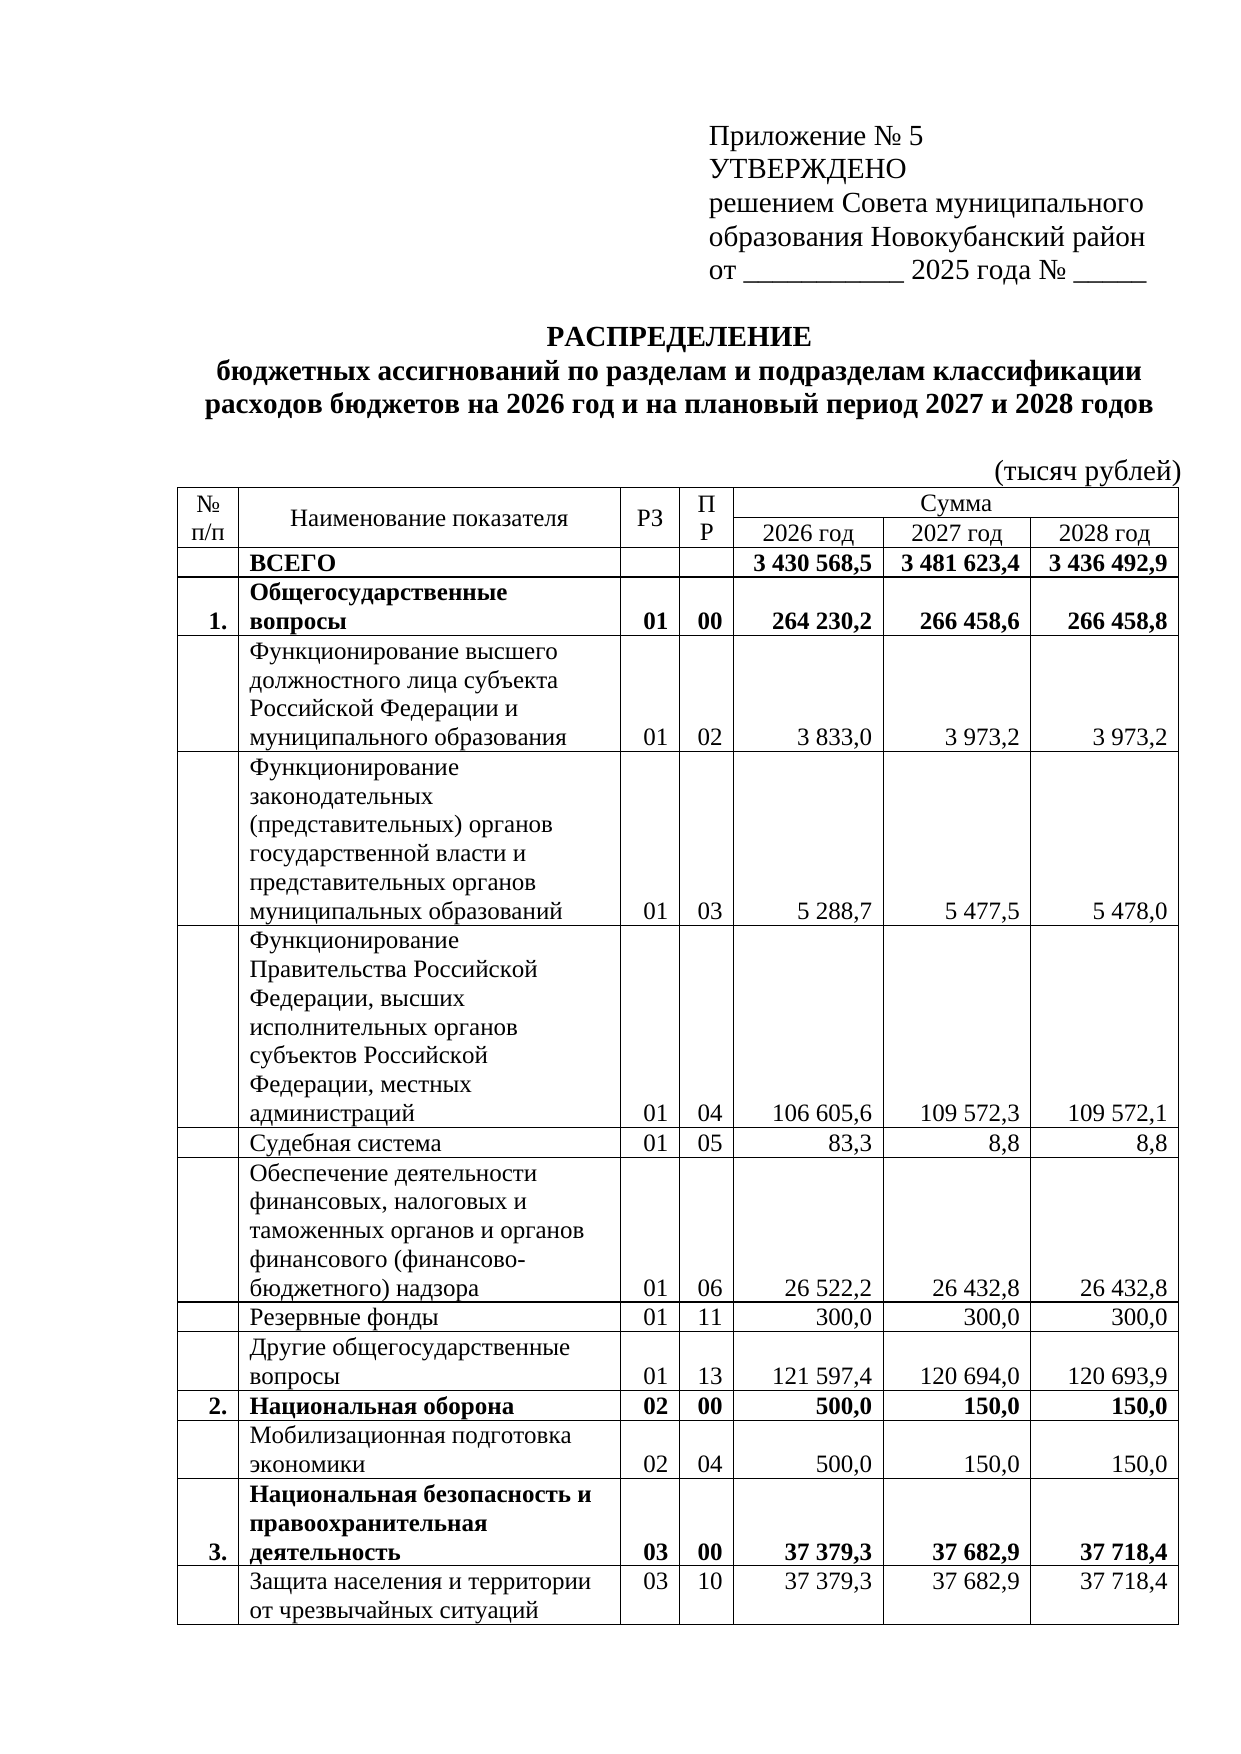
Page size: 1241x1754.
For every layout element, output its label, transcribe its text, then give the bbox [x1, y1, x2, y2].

table_cell 03 [621, 1566, 679, 1624]
table_cell 2028 год [1031, 518, 1178, 547]
table_cell 5 477,5 [884, 752, 1030, 924]
text РАСПРЕДЕЛЕНИЕ [177, 319, 1181, 353]
table_cell 05 [680, 1128, 733, 1157]
table_cell 01 [621, 926, 679, 1127]
table_cell Общегосударственные вопросы [239, 578, 620, 635]
table_cell 3 833,0 [734, 636, 883, 751]
table_cell 00 [680, 578, 733, 635]
table_cell 5 478,0 [1031, 752, 1178, 924]
table_cell 3 973,2 [1031, 636, 1178, 751]
table_cell 01 [621, 1303, 679, 1331]
table_cell [680, 548, 733, 576]
table_cell 01 [621, 752, 679, 924]
table_cell 8,8 [1031, 1128, 1178, 1157]
table_cell 5 288,7 [734, 752, 883, 924]
table_cell 06 [680, 1158, 733, 1301]
table_cell 150,0 [884, 1391, 1030, 1419]
table_cell 04 [680, 1421, 733, 1478]
table_cell 8,8 [884, 1128, 1030, 1157]
table_cell 266 458,6 [884, 578, 1030, 635]
table_cell [178, 1303, 238, 1331]
table_cell 00 [680, 1391, 733, 1419]
table_cell 26 432,8 [1031, 1158, 1178, 1301]
table_cell 01 [621, 578, 679, 635]
table_header Сумма [734, 488, 1178, 517]
table_cell 2026 год [734, 518, 883, 547]
text Приложение № 5 [709, 118, 1181, 152]
table_cell 150,0 [1031, 1421, 1178, 1478]
table_cell 04 [680, 926, 733, 1127]
table_cell [178, 1566, 238, 1624]
table_cell 3. [178, 1479, 238, 1565]
table_cell 1. [178, 578, 238, 635]
table_cell 26 522,2 [734, 1158, 883, 1301]
table_cell 120 694,0 [884, 1332, 1030, 1390]
table_cell 3 430 568,5 [734, 548, 883, 576]
table_cell 500,0 [734, 1421, 883, 1478]
table_cell 01 [621, 1158, 679, 1301]
table_header ПР [680, 488, 733, 547]
table_cell 150,0 [1031, 1391, 1178, 1419]
table_cell [178, 548, 238, 576]
table_cell 120 693,9 [1031, 1332, 1178, 1390]
table_cell Обеспечение деятельности финансовых, налоговых и таможенных органов и органов финансового (финансово-бюджетного) надзора [239, 1158, 620, 1301]
table_cell 300,0 [734, 1303, 883, 1331]
table_cell 37 682,9 [884, 1566, 1030, 1624]
table_cell Национальная безопасность и правоохранительная деятельность [239, 1479, 620, 1565]
table_cell [178, 636, 238, 751]
table_cell [178, 926, 238, 1127]
table_cell 300,0 [884, 1303, 1030, 1331]
table_cell 3 436 492,9 [1031, 548, 1178, 576]
table_cell 3 973,2 [884, 636, 1030, 751]
table_cell 01 [621, 1128, 679, 1157]
table_cell 150,0 [884, 1421, 1030, 1478]
table_cell [178, 1158, 238, 1301]
table_cell 300,0 [1031, 1303, 1178, 1331]
table_cell 37 682,9 [884, 1479, 1030, 1565]
table_cell [178, 752, 238, 924]
table_cell 02 [621, 1391, 679, 1419]
table_cell Функционирование законодательных (представительных) органов государственной власти и представительных органов муниципальных образований [239, 752, 620, 924]
table_cell Функционирование высшего должностного лица субъекта Российской Федерации и муниципального образования [239, 636, 620, 751]
table_cell ВСЕГО [239, 548, 620, 576]
table_cell 02 [680, 636, 733, 751]
table_cell 37 379,3 [734, 1566, 883, 1624]
table_cell 2. [178, 1391, 238, 1419]
table_cell Функционирование Правительства Российской Федерации, высших исполнительных органов субъектов Российской Федерации, местных администраций [239, 926, 620, 1127]
table_cell 37 718,4 [1031, 1479, 1178, 1565]
table_cell 11 [680, 1303, 733, 1331]
table_cell 121 597,4 [734, 1332, 883, 1390]
table_cell 13 [680, 1332, 733, 1390]
table_cell 83,3 [734, 1128, 883, 1157]
text бюджетных ассигнований по разделам и подразделам классификации расходов бюджетов на 2026 год и на плановый период 2027 и 2028 годов [177, 353, 1181, 420]
table_cell 266 458,8 [1031, 578, 1178, 635]
table_cell 02 [621, 1421, 679, 1478]
table_cell 03 [621, 1479, 679, 1565]
table_cell 264 230,2 [734, 578, 883, 635]
table_header Наименование показателя [239, 488, 620, 547]
table_cell [178, 1332, 238, 1390]
text решением Совета муниципального [709, 185, 1181, 219]
table_cell Другие общегосударственные вопросы [239, 1332, 620, 1390]
table_cell 109 572,3 [884, 926, 1030, 1127]
table_header № п/п [178, 488, 238, 547]
table_cell Мобилизационная подготовка экономики [239, 1421, 620, 1478]
table_cell Судебная система [239, 1128, 620, 1157]
text (тысяч рублей) [177, 453, 1181, 487]
table_cell 106 605,6 [734, 926, 883, 1127]
table_cell 37 379,3 [734, 1479, 883, 1565]
table_cell [178, 1128, 238, 1157]
table_cell 10 [680, 1566, 733, 1624]
table_cell [178, 1421, 238, 1478]
table_cell [621, 548, 679, 576]
table_header РЗ [621, 488, 679, 547]
table_cell 3 481 623,4 [884, 548, 1030, 576]
table_cell 01 [621, 636, 679, 751]
text образования Новокубанский район [709, 219, 1181, 252]
table_cell 109 572,1 [1031, 926, 1178, 1127]
text от ___________ 2025 года № _____ [709, 252, 1181, 286]
table_cell Резервные фонды [239, 1303, 620, 1331]
table_cell 500,0 [734, 1391, 883, 1419]
table_cell 37 718,4 [1031, 1566, 1178, 1624]
table_cell Национальная оборона [239, 1391, 620, 1419]
text УТВЕРЖДЕНО [709, 152, 1181, 185]
table_cell 00 [680, 1479, 733, 1565]
table_cell 03 [680, 752, 733, 924]
table_cell 26 432,8 [884, 1158, 1030, 1301]
table_cell 01 [621, 1332, 679, 1390]
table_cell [239, 1566, 620, 1624]
table_cell 2027 год [884, 518, 1030, 547]
